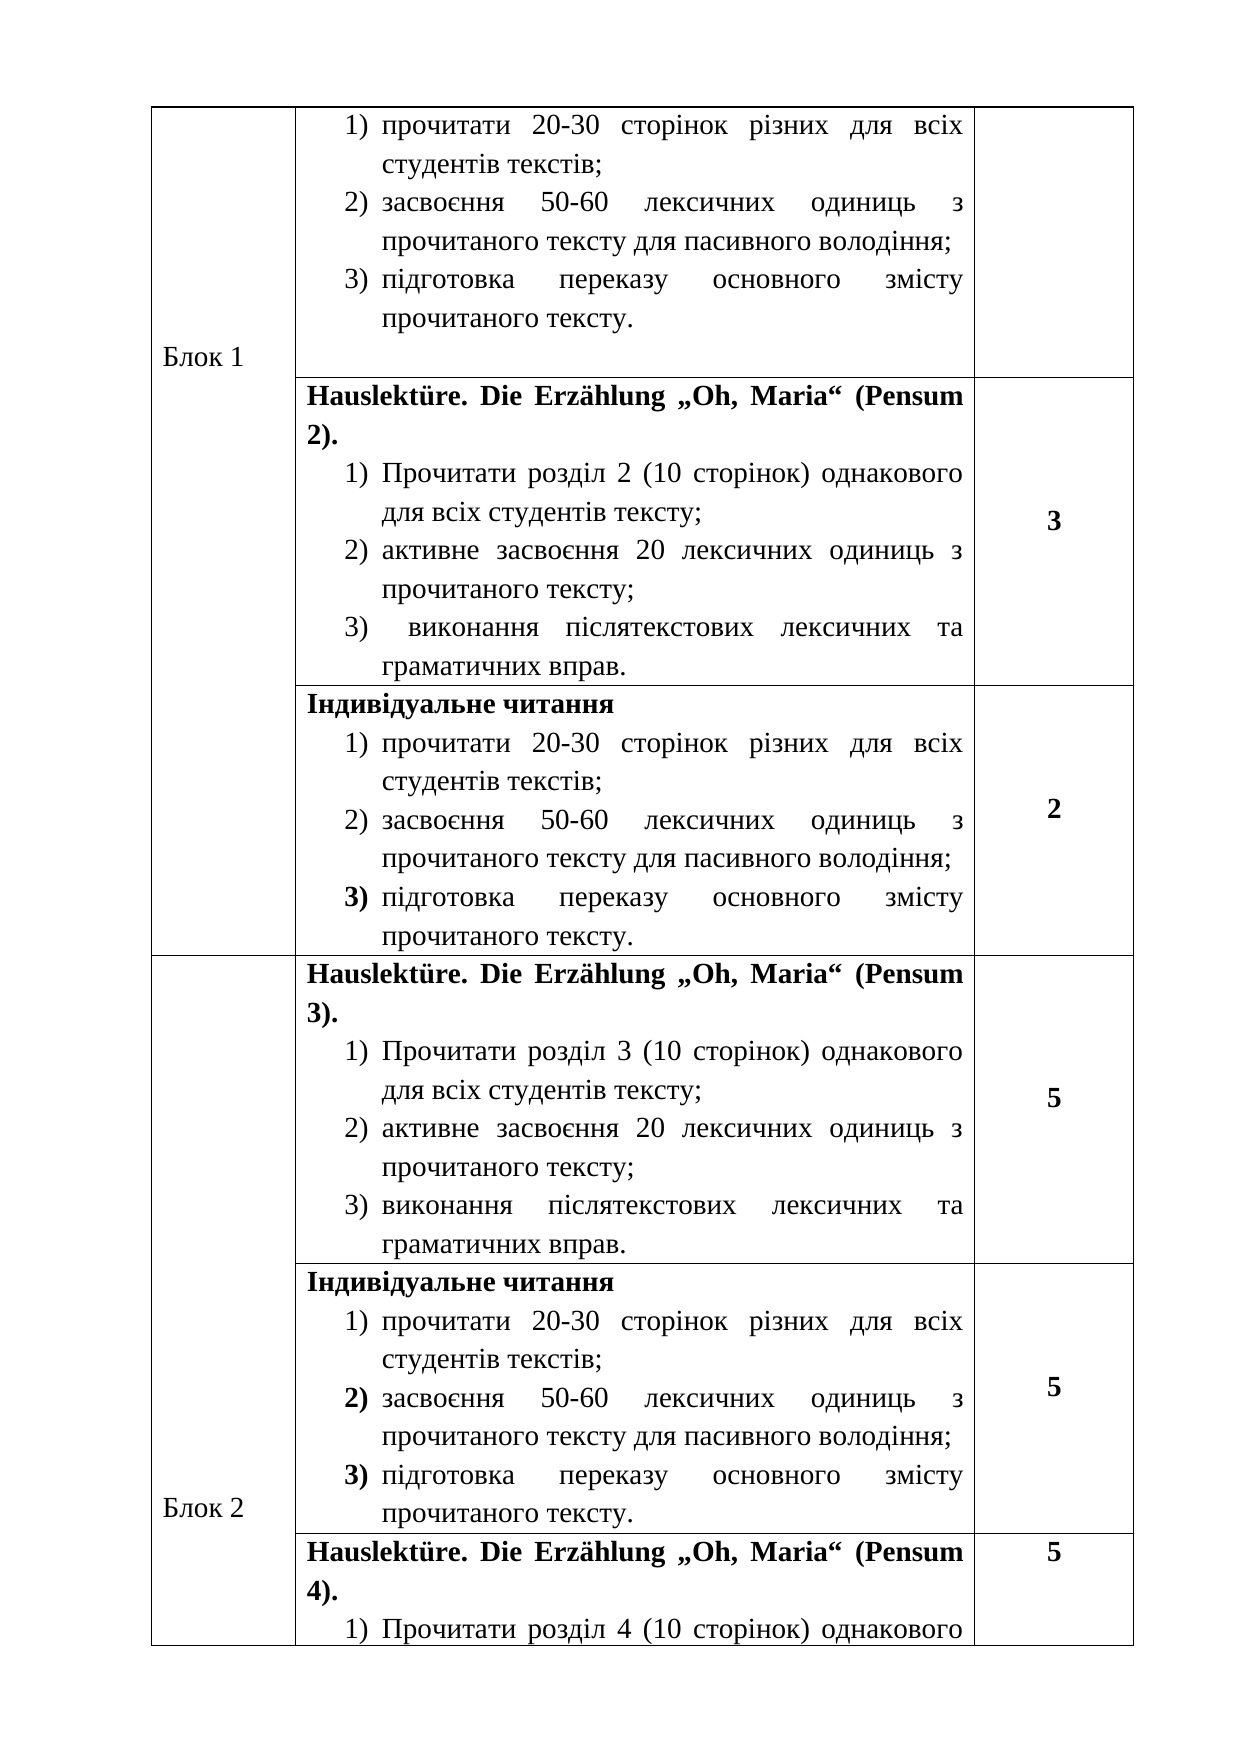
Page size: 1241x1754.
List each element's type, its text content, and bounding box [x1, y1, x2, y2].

table_cell 2 [975, 108, 1133, 377]
table_cell Hauslektüre. Die Erzählung „Oh, Maria“ (Pensum 2). Прочитати розділ 2 (10 сторінок) однакового для всіх студентів тексту; активне засвоєння 20 лексичних одиниць з прочитаного тексту; виконання післятекстових лексичних та граматичних вправ. [296, 378, 974, 685]
table_cell Hauslektüre. Die Erzählung „Oh, Maria“ (Pensum 3). Прочитати розділ 3 (10 сторінок) однакового для всіх студентів тексту; активне засвоєння 20 лексичних одиниць з прочитаного тексту; виконання післятекстових лексичних та граматичних вправ. [296, 956, 974, 1263]
table_cell 5 [975, 1264, 1133, 1533]
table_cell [296, 108, 974, 377]
table_cell 2 [975, 686, 1133, 955]
table_cell 3 [975, 378, 1133, 685]
table_cell 5 [975, 956, 1133, 1263]
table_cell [296, 1534, 974, 1645]
table_cell Блок 2 [152, 956, 295, 1645]
table_cell 5 [975, 1534, 1133, 1645]
